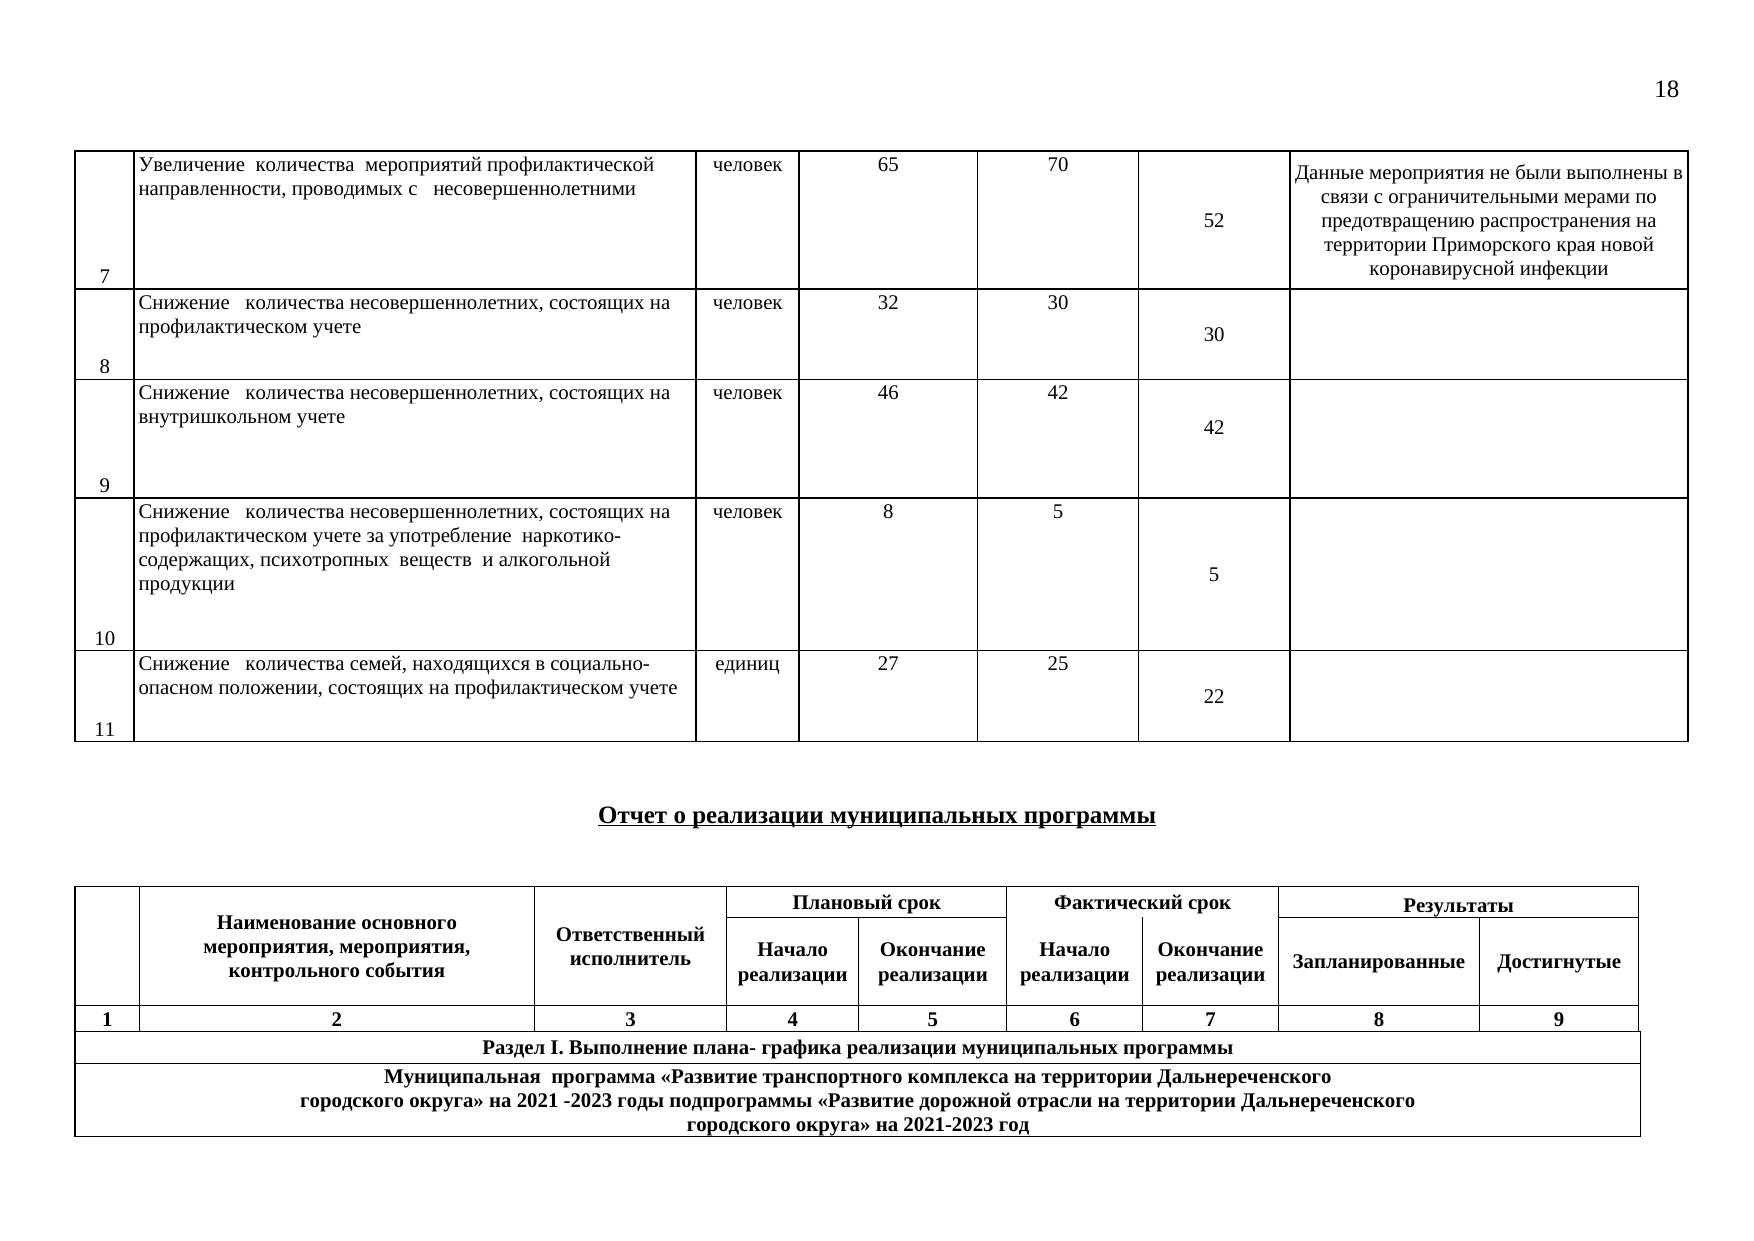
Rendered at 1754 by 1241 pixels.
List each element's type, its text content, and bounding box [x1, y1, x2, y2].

table_cell Окончание реализации [859, 918, 1006, 1005]
table_cell 8 [800, 499, 977, 649]
table_cell 8 [1279, 1006, 1479, 1031]
table_cell 30 [1139, 290, 1289, 378]
table_cell 4 [727, 1006, 858, 1031]
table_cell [1291, 152, 1687, 288]
table_header Фактический срок [1007, 887, 1278, 917]
table_cell Начало реализации [727, 918, 858, 1005]
table_cell [1291, 499, 1687, 649]
table_cell 42 [978, 380, 1138, 497]
table_cell человек [697, 290, 798, 378]
table_cell 32 [800, 290, 977, 378]
table_header [76, 887, 139, 1005]
table_cell Окончание реализации [1143, 917, 1278, 1005]
table_cell 11 [76, 651, 133, 741]
table_cell Снижение количества семей, находящихся в социально-опасном положении, состоящих на профилактическом учете [135, 651, 695, 741]
table_cell 27 [800, 651, 977, 741]
table_cell 8 [76, 290, 133, 378]
table_cell Запланированные [1279, 918, 1479, 1005]
table_cell 3 [535, 1006, 726, 1031]
table_cell 6 [1007, 1006, 1142, 1031]
table_cell Увеличение количества мероприятий профилактической направленности, проводимых с несовершеннолетними [135, 152, 695, 288]
table_cell Начало реализации [1007, 917, 1142, 1005]
table_header Результаты [1279, 887, 1638, 917]
table_cell 9 [76, 380, 133, 497]
table_cell 10 [76, 499, 133, 649]
table_cell 5 [978, 499, 1138, 649]
table_cell 7 [1143, 1006, 1278, 1031]
table_cell 5 [1139, 499, 1289, 649]
table_cell Снижение количества несовершеннолетних, состоящих на профилактическом учете за употребление наркотико-содержащих, психотропных веществ и алкогольной продукции [135, 499, 695, 649]
table_cell Раздел I. Выполнение плана- графика реализации муниципальных программы [76, 1032, 1640, 1062]
table_cell 30 [978, 290, 1138, 378]
table_cell [1291, 290, 1687, 378]
table_cell 7 [76, 152, 133, 288]
table_cell человек [697, 152, 798, 288]
table_cell 2 [140, 1006, 534, 1031]
table_cell 1 [76, 1006, 139, 1031]
table_cell Достигнутые [1480, 918, 1638, 1005]
table_cell единиц [697, 651, 798, 741]
table_cell 42 [1139, 380, 1289, 497]
table_cell [1291, 380, 1687, 497]
table_cell 22 [1139, 651, 1289, 741]
table_header Плановый срок [727, 887, 1006, 917]
table_cell Снижение количества несовершеннолетних, состоящих на профилактическом учете [135, 290, 695, 378]
table_cell 65 [800, 152, 977, 288]
table_cell человек [697, 499, 798, 649]
table_header Наименование основного мероприятия, мероприятия, контрольного события [140, 887, 534, 1005]
table_cell 70 [978, 152, 1138, 288]
table_cell 9 [1480, 1006, 1638, 1031]
table_cell 46 [800, 380, 977, 497]
table_cell [1291, 651, 1687, 741]
table_cell Муниципальная программа «Развитие транспортного комплекса на территории Дальнереченского городского округа» на 2021 -2023 годы подпрограммы «Развитие дорожной отрасли на территории Дальнереченского городского округа» на 2021-2023 год [76, 1064, 1640, 1136]
table_header Ответственный исполнитель [535, 887, 726, 1005]
table_cell 5 [859, 1006, 1006, 1031]
table_cell 25 [978, 651, 1138, 741]
table_cell 52 [1139, 152, 1289, 288]
table_cell человек [697, 380, 798, 497]
text Отчет о реализации муниципальных программы [75, 800, 1679, 828]
table_cell Снижение количества несовершеннолетних, состоящих на внутришкольном учете [135, 380, 695, 497]
